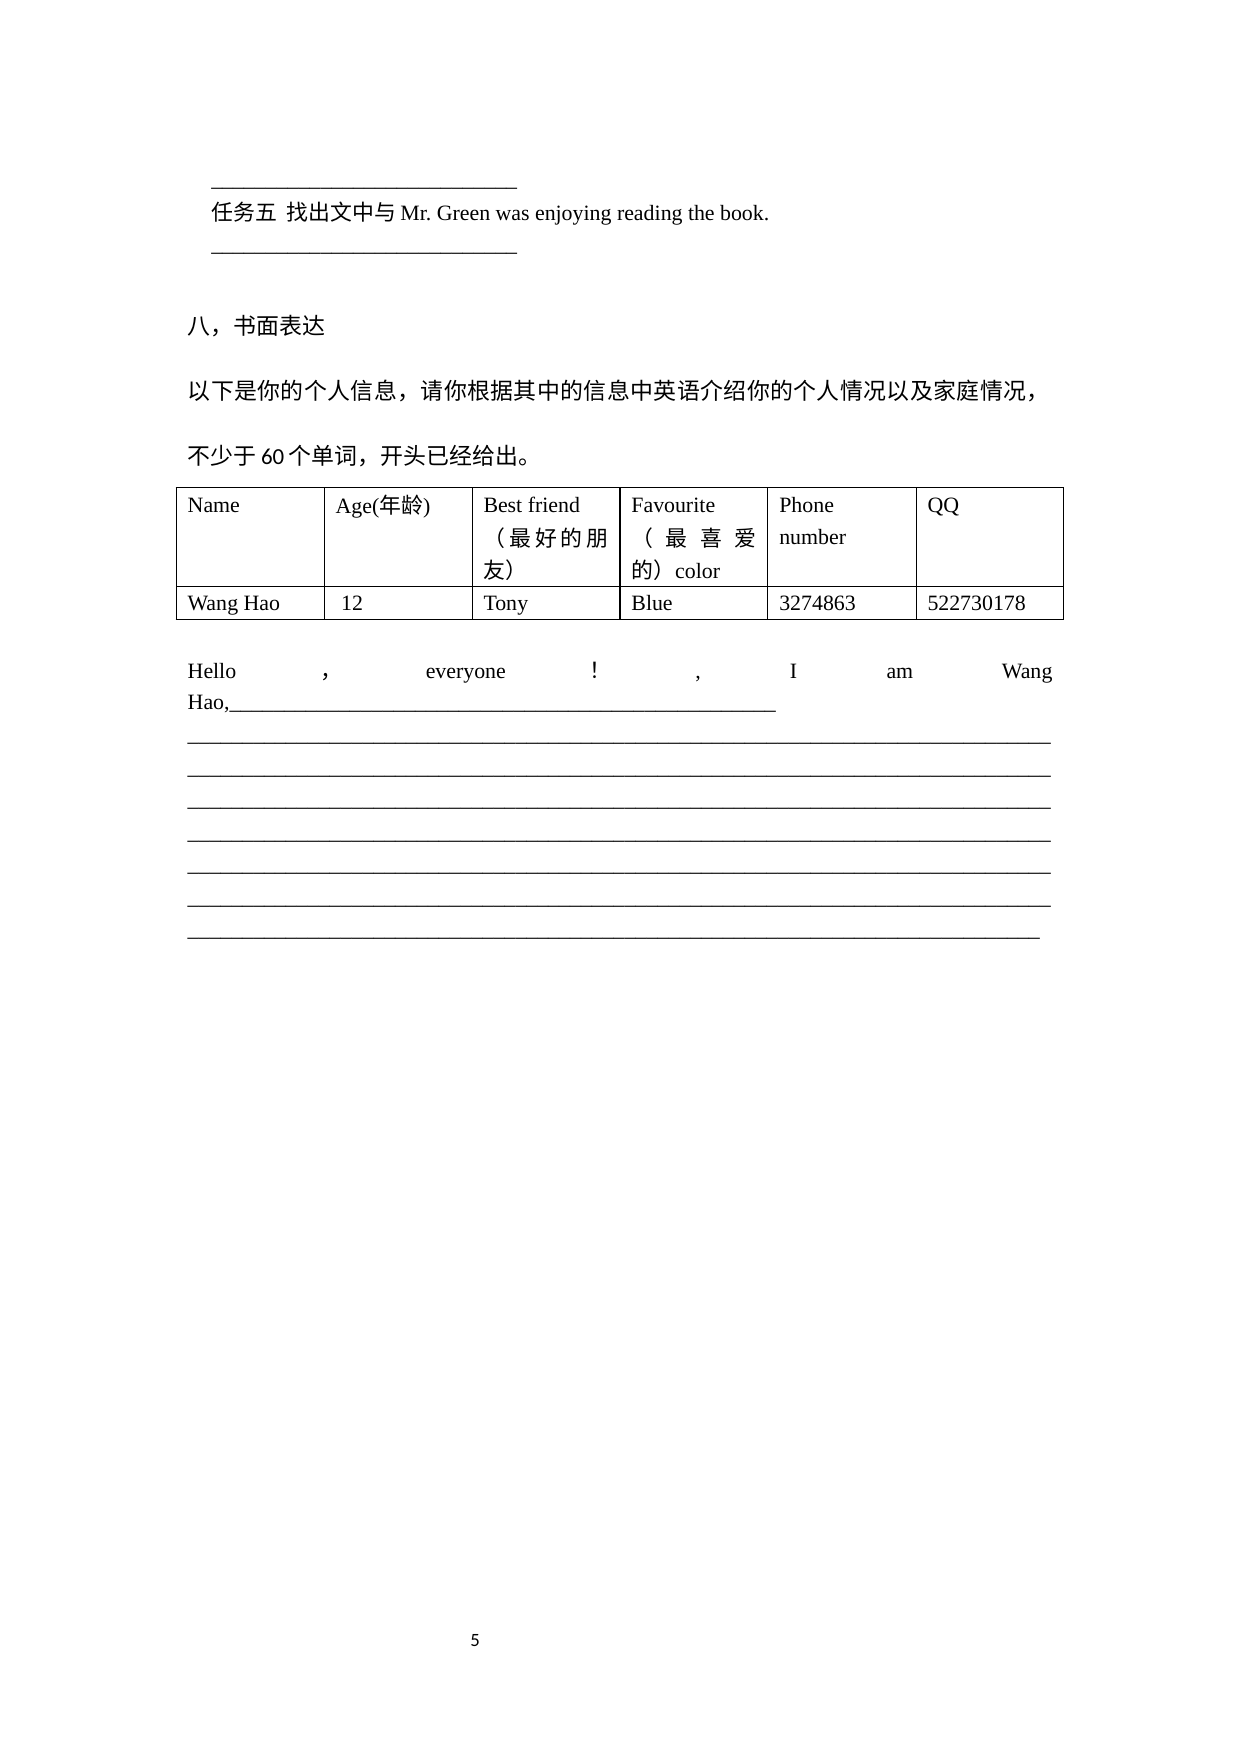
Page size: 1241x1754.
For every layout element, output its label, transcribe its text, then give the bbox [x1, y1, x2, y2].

text 以下是你的个人信息，请你根据其中的信息中英语介绍你的个人情况以及家庭情况，不少于60个单词，开头已经给出。 [187, 357, 1053, 487]
table_cell 12 [325, 587, 472, 619]
table_cell Wang Hao [177, 587, 324, 619]
text ____________________________ [187, 227, 1053, 259]
table_header Age(年龄) [325, 488, 472, 586]
table_header Phone number [768, 488, 916, 586]
text Hello，everyone！, I am Wang Hao,__________________________________________________ [187, 653, 1053, 718]
table_cell Tony [473, 587, 619, 619]
text 任务五 找出文中与Mr. Green was enjoying reading the book. [187, 194, 1053, 227]
table_header Favourite （最喜爱的）color [621, 488, 767, 586]
text ________________________________________________________________________________________________________________________________________________________________________________________________________________________________________________________________________________________________________________________________________________________________________________________________________________________________________________________________________________________________________________________________________________________________________ [187, 718, 1053, 945]
table_header Best friend （最好的朋友） [473, 488, 619, 586]
table_cell Blue [621, 587, 767, 619]
text 八，书面表达 [187, 292, 1053, 357]
table_header Name [177, 488, 324, 586]
table_cell 522730178 [917, 587, 1063, 619]
text ____________________________ [187, 162, 1053, 194]
table_header QQ [917, 488, 1063, 586]
table_cell 3274863 [768, 587, 916, 619]
